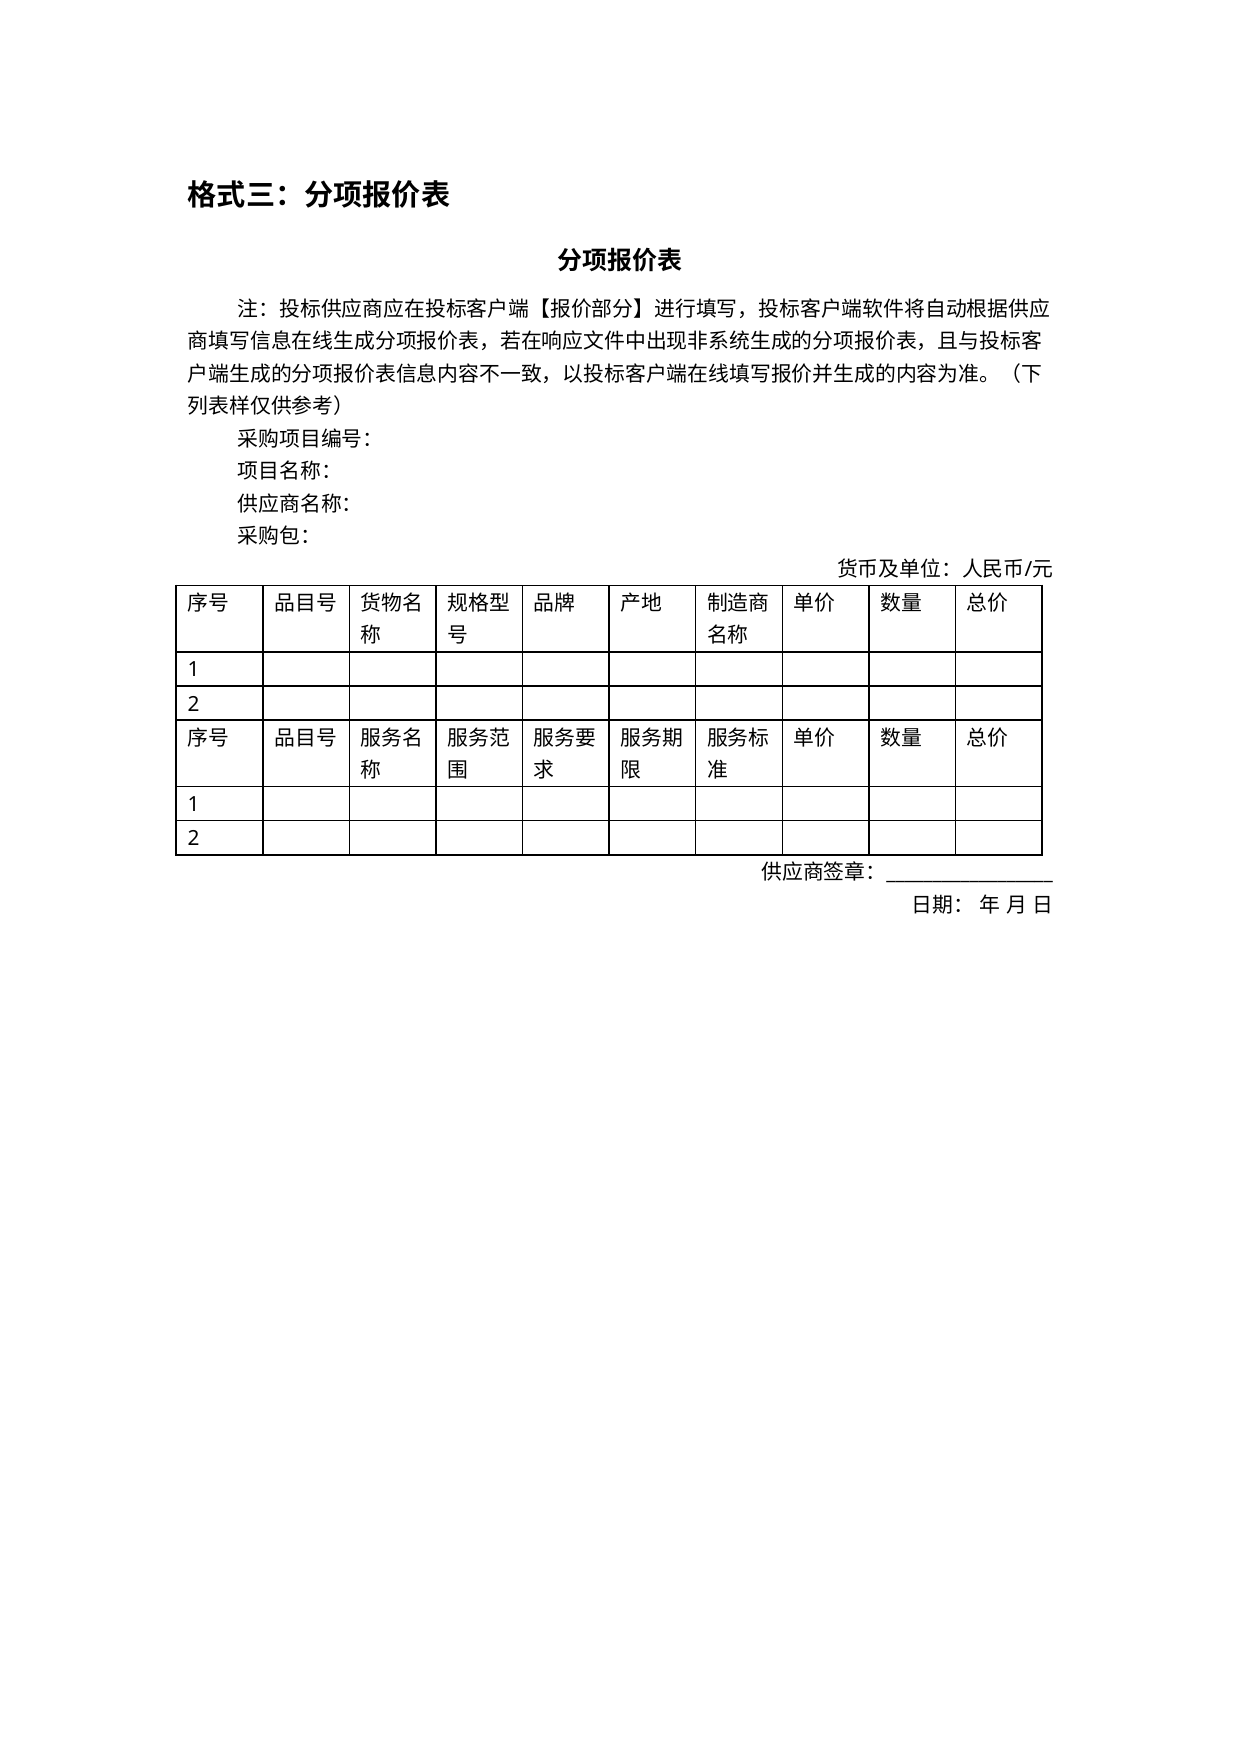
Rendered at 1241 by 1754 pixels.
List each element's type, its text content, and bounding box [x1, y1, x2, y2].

text 采购包： [187, 519, 1053, 552]
table_cell [696, 821, 782, 854]
table_cell [870, 787, 955, 820]
table_cell [264, 687, 349, 719]
table_cell [610, 653, 695, 685]
table_cell [350, 653, 435, 685]
table_cell [610, 687, 695, 719]
table_cell [523, 821, 608, 854]
text 供应商名称： [187, 487, 1053, 519]
text 分项报价表 [187, 227, 1053, 292]
table_cell [870, 821, 955, 854]
text 日期： 年 月 日 [187, 888, 1053, 920]
text 项目名称： [187, 454, 1053, 487]
table_cell [523, 687, 608, 719]
table_cell [264, 821, 349, 854]
table_cell [350, 687, 435, 719]
table_cell [783, 787, 868, 820]
text 采购项目编号： [187, 422, 1053, 454]
table_cell [870, 653, 955, 685]
table_header 序号 [177, 721, 262, 786]
table_cell [437, 653, 522, 685]
table_cell [956, 687, 1041, 719]
table_header 服务标准 [696, 721, 782, 786]
table_header 品目号 [264, 586, 349, 651]
table_cell [783, 821, 868, 854]
table_cell [696, 687, 782, 719]
table_cell [264, 653, 349, 685]
table_header 品目号 [264, 721, 349, 786]
table_header 数量 [870, 721, 955, 786]
table_header 单价 [783, 586, 868, 651]
table_cell [956, 821, 1041, 854]
table_cell 1 [177, 653, 262, 685]
table_cell [783, 687, 868, 719]
table_cell [870, 687, 955, 719]
table_header 服务名称 [350, 721, 435, 786]
text 格式三：分项报价表 [187, 162, 1053, 227]
table_cell 1 [177, 787, 262, 820]
table_header 服务期限 [610, 721, 695, 786]
table_cell 2 [177, 687, 262, 719]
text 货币及单位：人民币/元 [187, 552, 1053, 584]
text 供应商签章：__________________ [187, 855, 1053, 888]
table_header 货物名称 [350, 586, 435, 651]
table_header 品牌 [523, 586, 608, 651]
table_cell [783, 653, 868, 685]
table_cell [956, 653, 1041, 685]
table_cell [523, 787, 608, 820]
table_cell [610, 787, 695, 820]
table_cell 2 [177, 821, 262, 854]
table_header 序号 [177, 586, 262, 651]
table_cell [437, 821, 522, 854]
table_cell [696, 653, 782, 685]
table_header 规格型号 [437, 586, 522, 651]
table_header 产地 [610, 586, 695, 651]
table_cell [956, 787, 1041, 820]
table_cell [610, 821, 695, 854]
table_cell [264, 787, 349, 820]
table_cell [350, 787, 435, 820]
table_cell [350, 821, 435, 854]
table_cell [437, 787, 522, 820]
table_header 数量 [870, 586, 955, 651]
table_header 服务要求 [523, 721, 608, 786]
table_cell [696, 787, 782, 820]
table_header 总价 [956, 586, 1041, 651]
text 注：投标供应商应在投标客户端【报价部分】进行填写，投标客户端软件将自动根据供应商填写信息在线生成分项报价表，若在响应文件中出现非系统生成的分项报价表，且与投标客户端生成的分项报价表信息内容不一致，以投标客户端在线填写报价并生成的内容为准。（下列表样仅供参考） [187, 292, 1053, 422]
table_header 总价 [956, 721, 1041, 786]
table_cell [523, 653, 608, 685]
table_header 服务范围 [437, 721, 522, 786]
table_header 单价 [783, 721, 868, 786]
table_cell [437, 687, 522, 719]
table_header 制造商名称 [696, 586, 782, 651]
